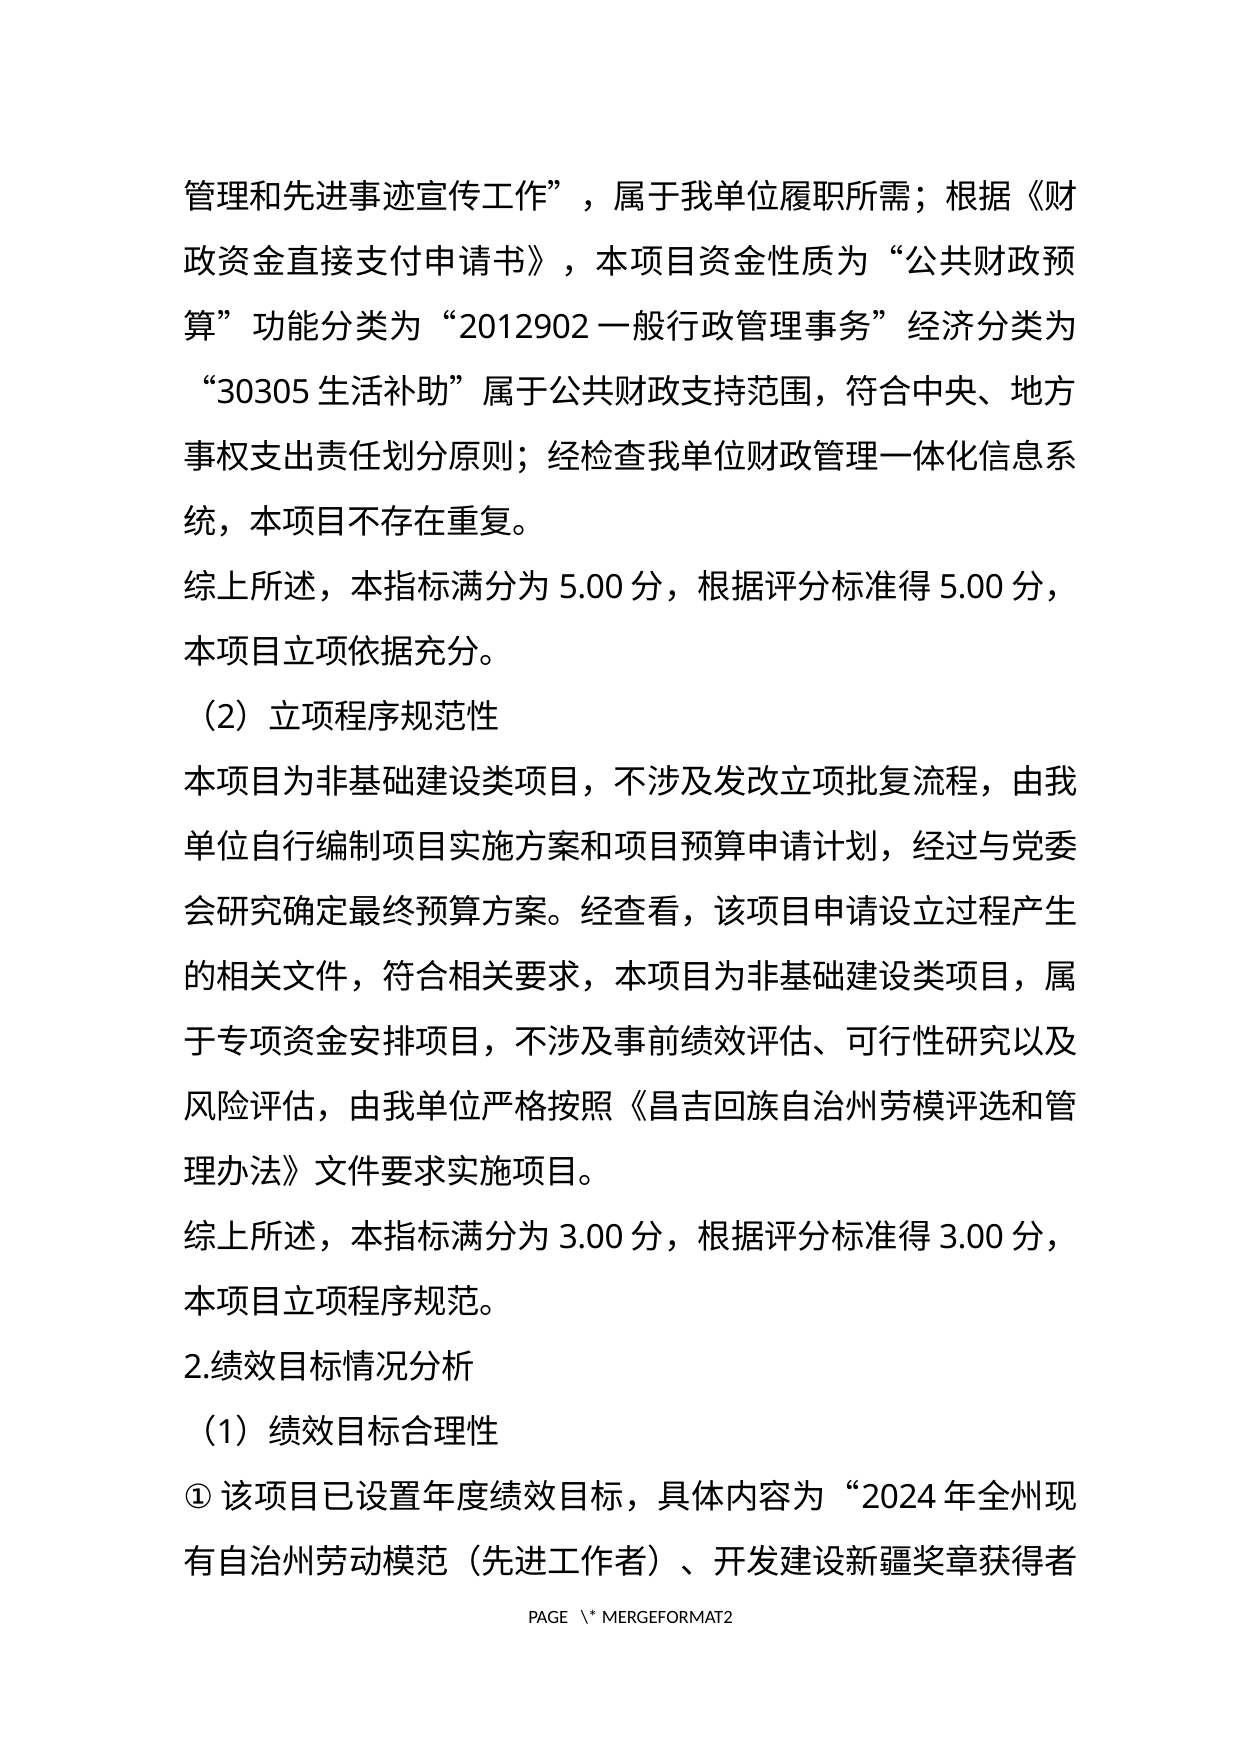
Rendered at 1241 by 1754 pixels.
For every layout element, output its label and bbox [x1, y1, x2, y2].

text [183, 162, 1078, 1592]
